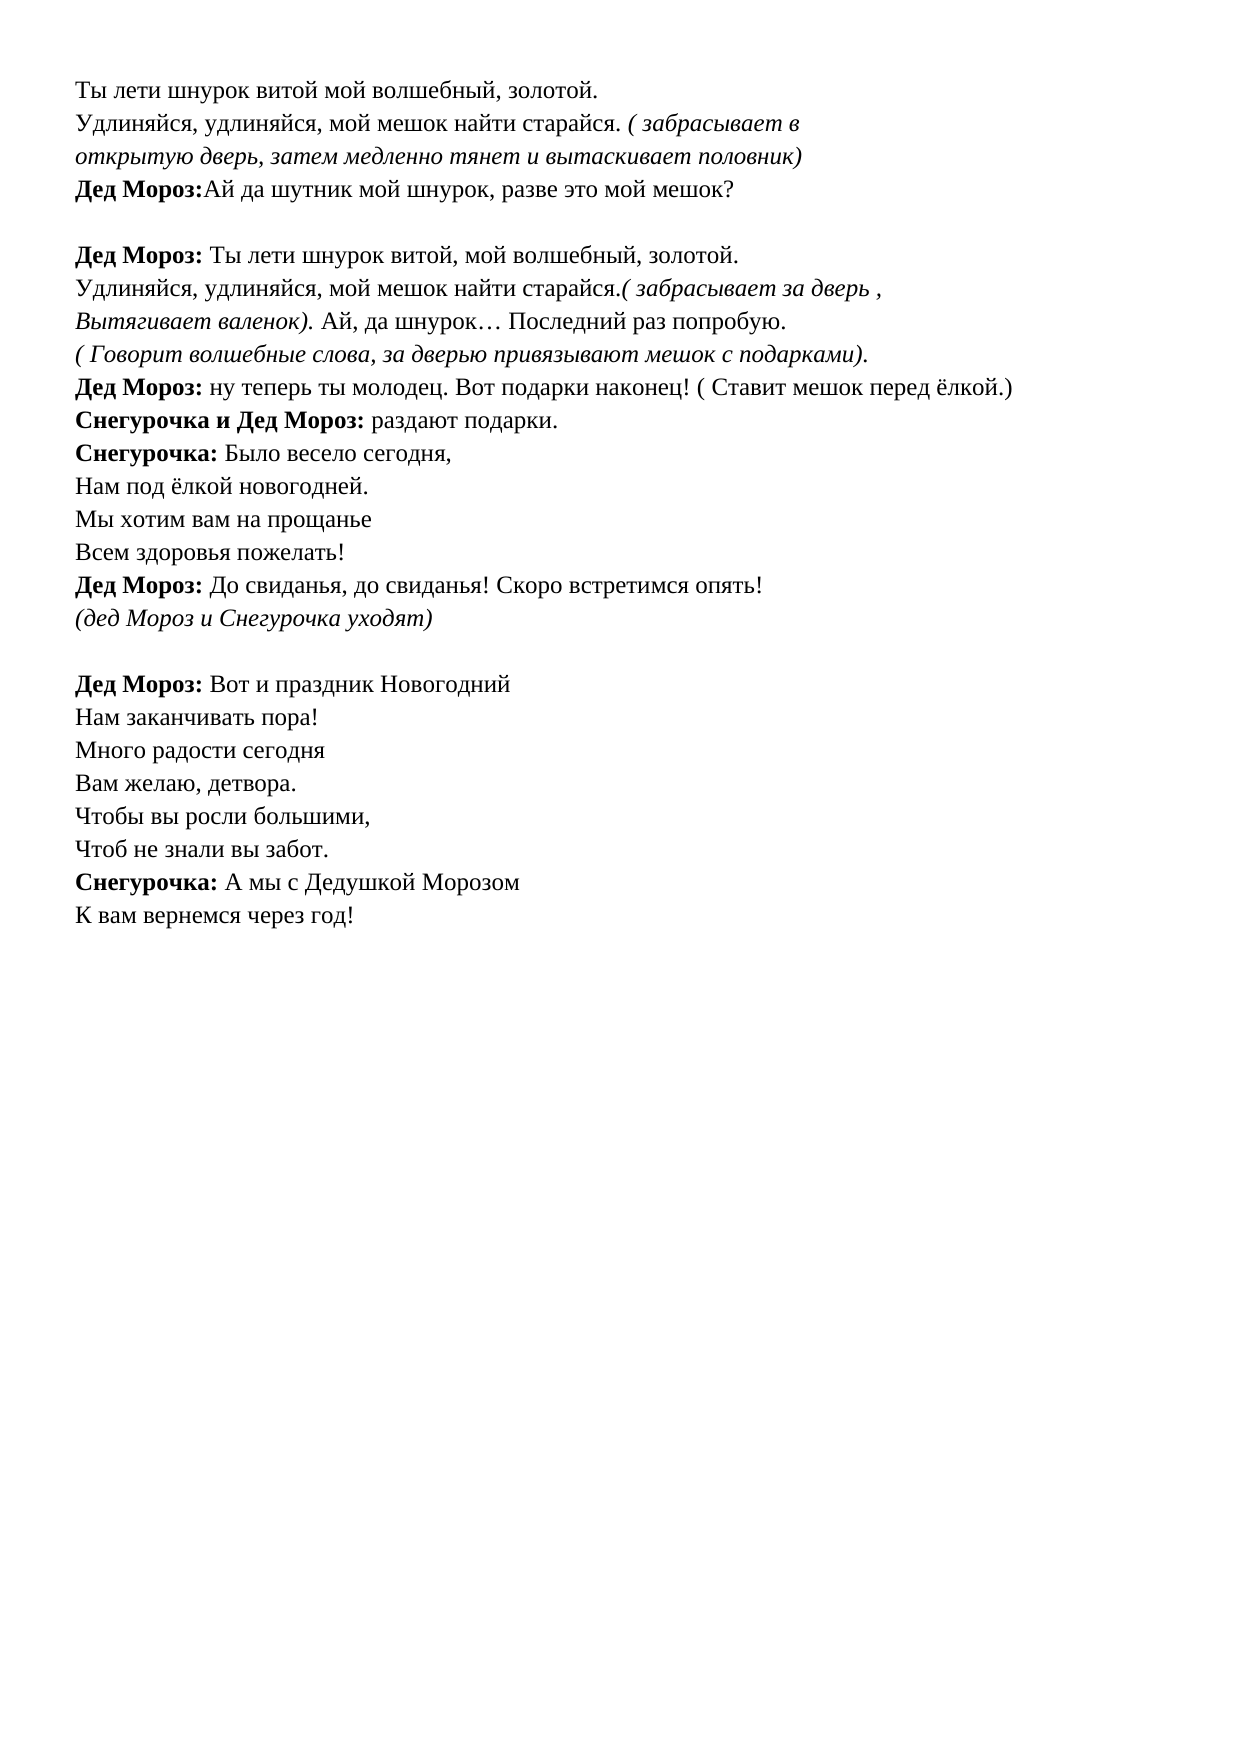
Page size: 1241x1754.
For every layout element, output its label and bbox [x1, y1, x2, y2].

text [75, 75, 1165, 961]
